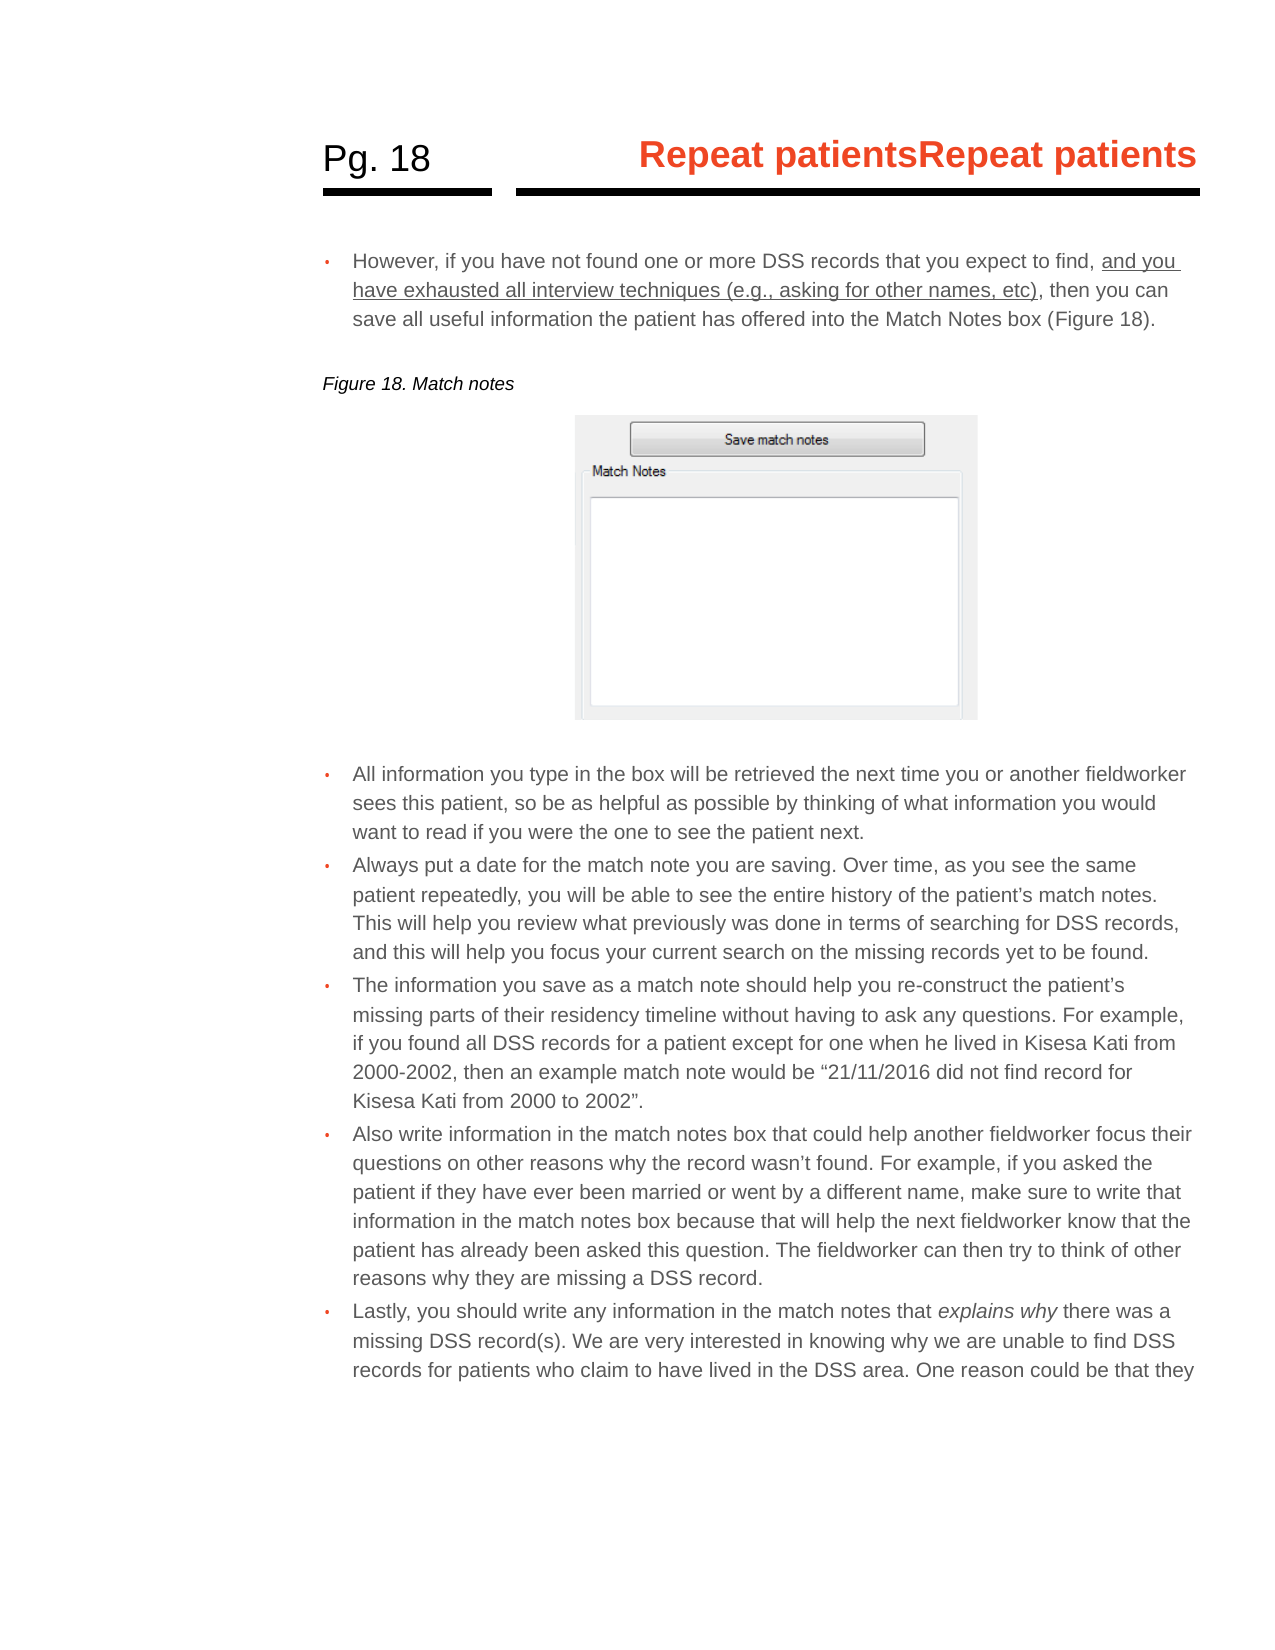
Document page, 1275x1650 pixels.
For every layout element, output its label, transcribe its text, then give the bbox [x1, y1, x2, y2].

list The information you save as a match note should help you re-construct the patient’s missing parts of their residency timeline without having to ask any questions. For example, if you found all DSS records for a patient except for one when he lived in Kisesa Kati from 2000-2002, then an example match note would be “21/11/2016 did not find record for Kisesa Kati from 2000 to 2002”. [322, 973, 1200, 1113]
text Figure 18. Match notes [322, 373, 1200, 394]
list All information you type in the box will be retrieved the next time you or another fieldworker sees this patient, so be as helpful as possible by thinking of what information you would want to read if you were the one to see the patient next. [322, 762, 1200, 844]
list Also write information in the match notes box that could help another fieldworker focus their questions on other reasons why the record wasn’t found. For example, if you asked the patient if they have ever been married or went by a different name, make sure to write that information in the match notes box because that will help the next fieldworker know that the patient has already been asked this question. The fieldworker can then try to think of other reasons why they are missing a DSS record. [322, 1122, 1200, 1290]
picture [574, 415, 978, 720]
list However, if you have not found one or more DSS records that you expect to find, and you have exhausted all interview techniques (e.g., asking for other names, etc), then you can save all useful information the patient has offered into the Match Notes box (Figure 18). [322, 249, 1200, 331]
list Always put a date for the match note you are saving. Over time, as you see the same patient repeatedly, you will be able to see the entire history of the patient’s match notes. This will help you review what previously was done in terms of searching for DSS records, and this will help you focus your current search on the missing records yet to be found. [322, 853, 1200, 964]
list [322, 1299, 1200, 1381]
